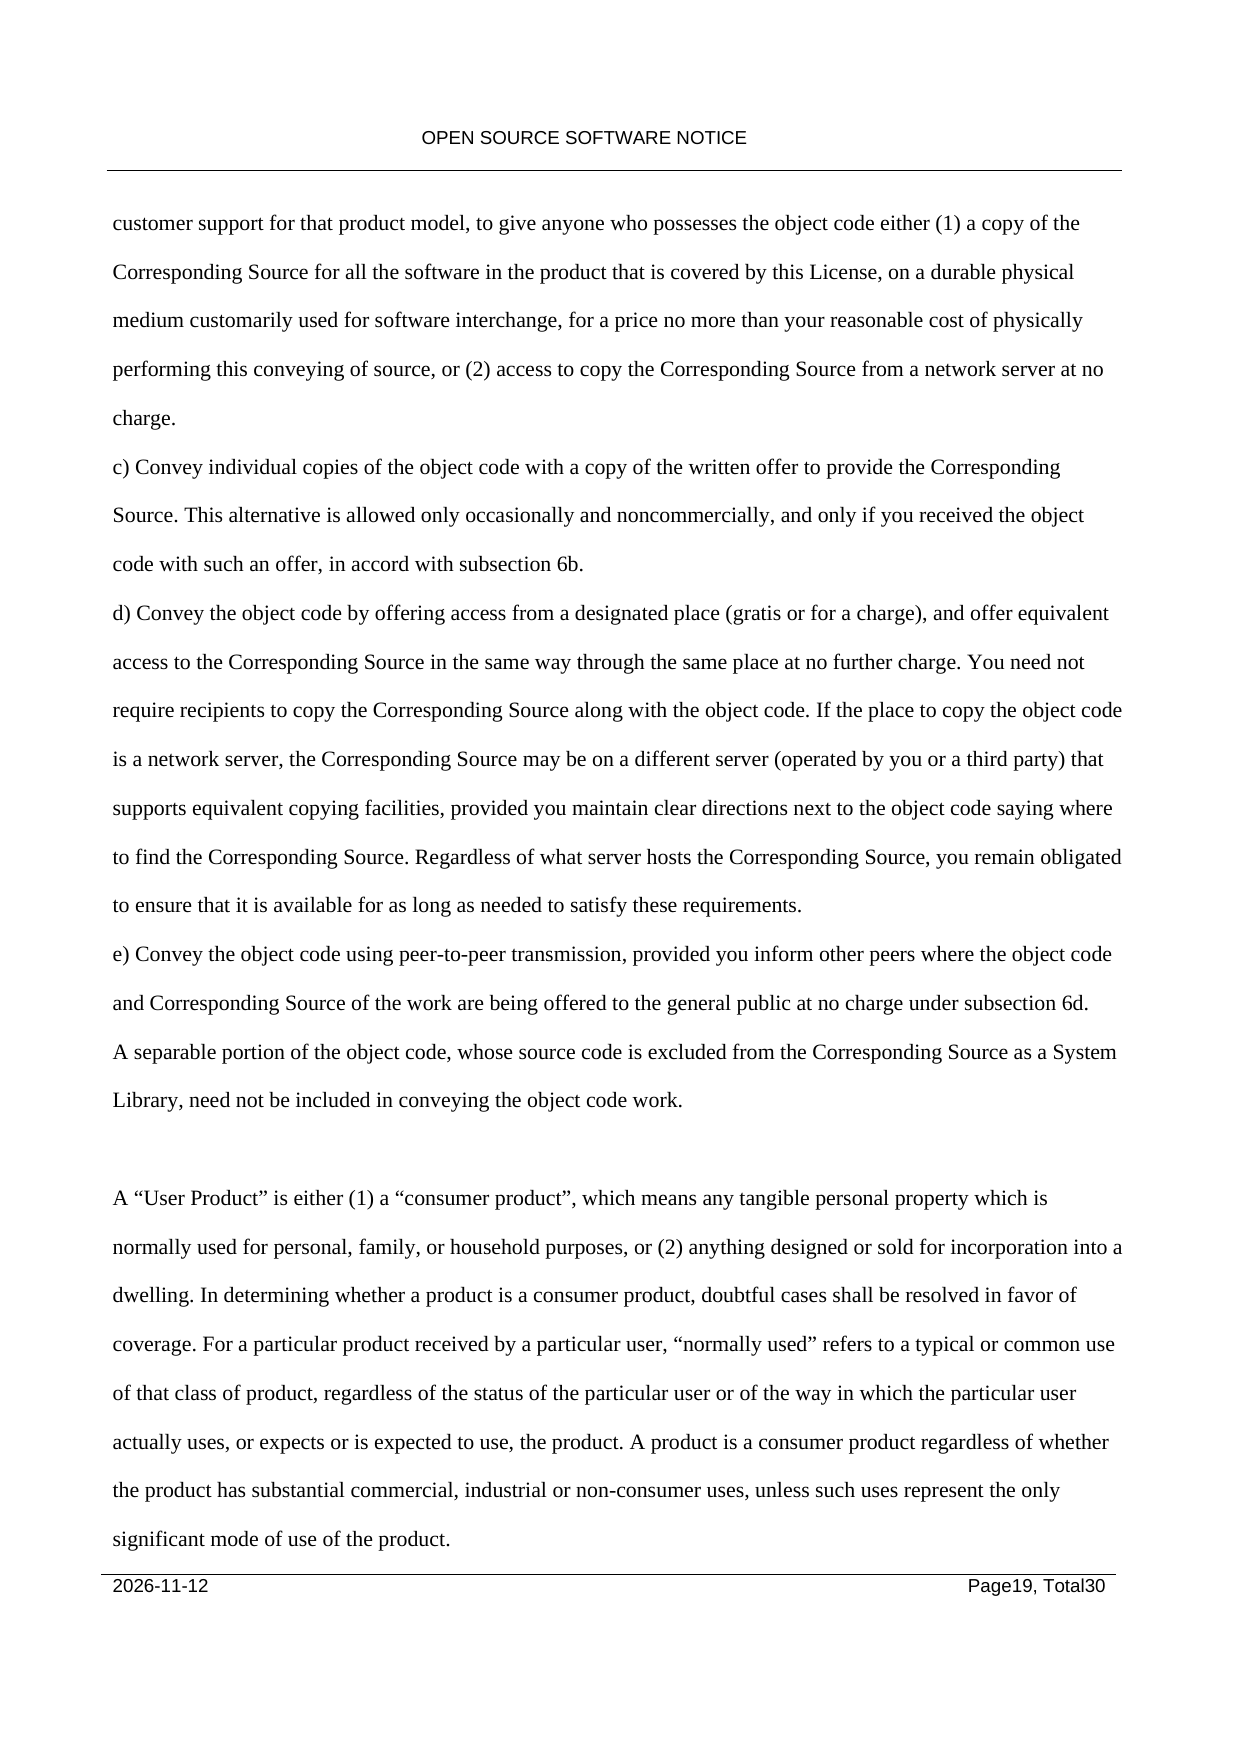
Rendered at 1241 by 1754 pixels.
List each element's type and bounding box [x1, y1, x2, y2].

text [112, 206, 1128, 1555]
